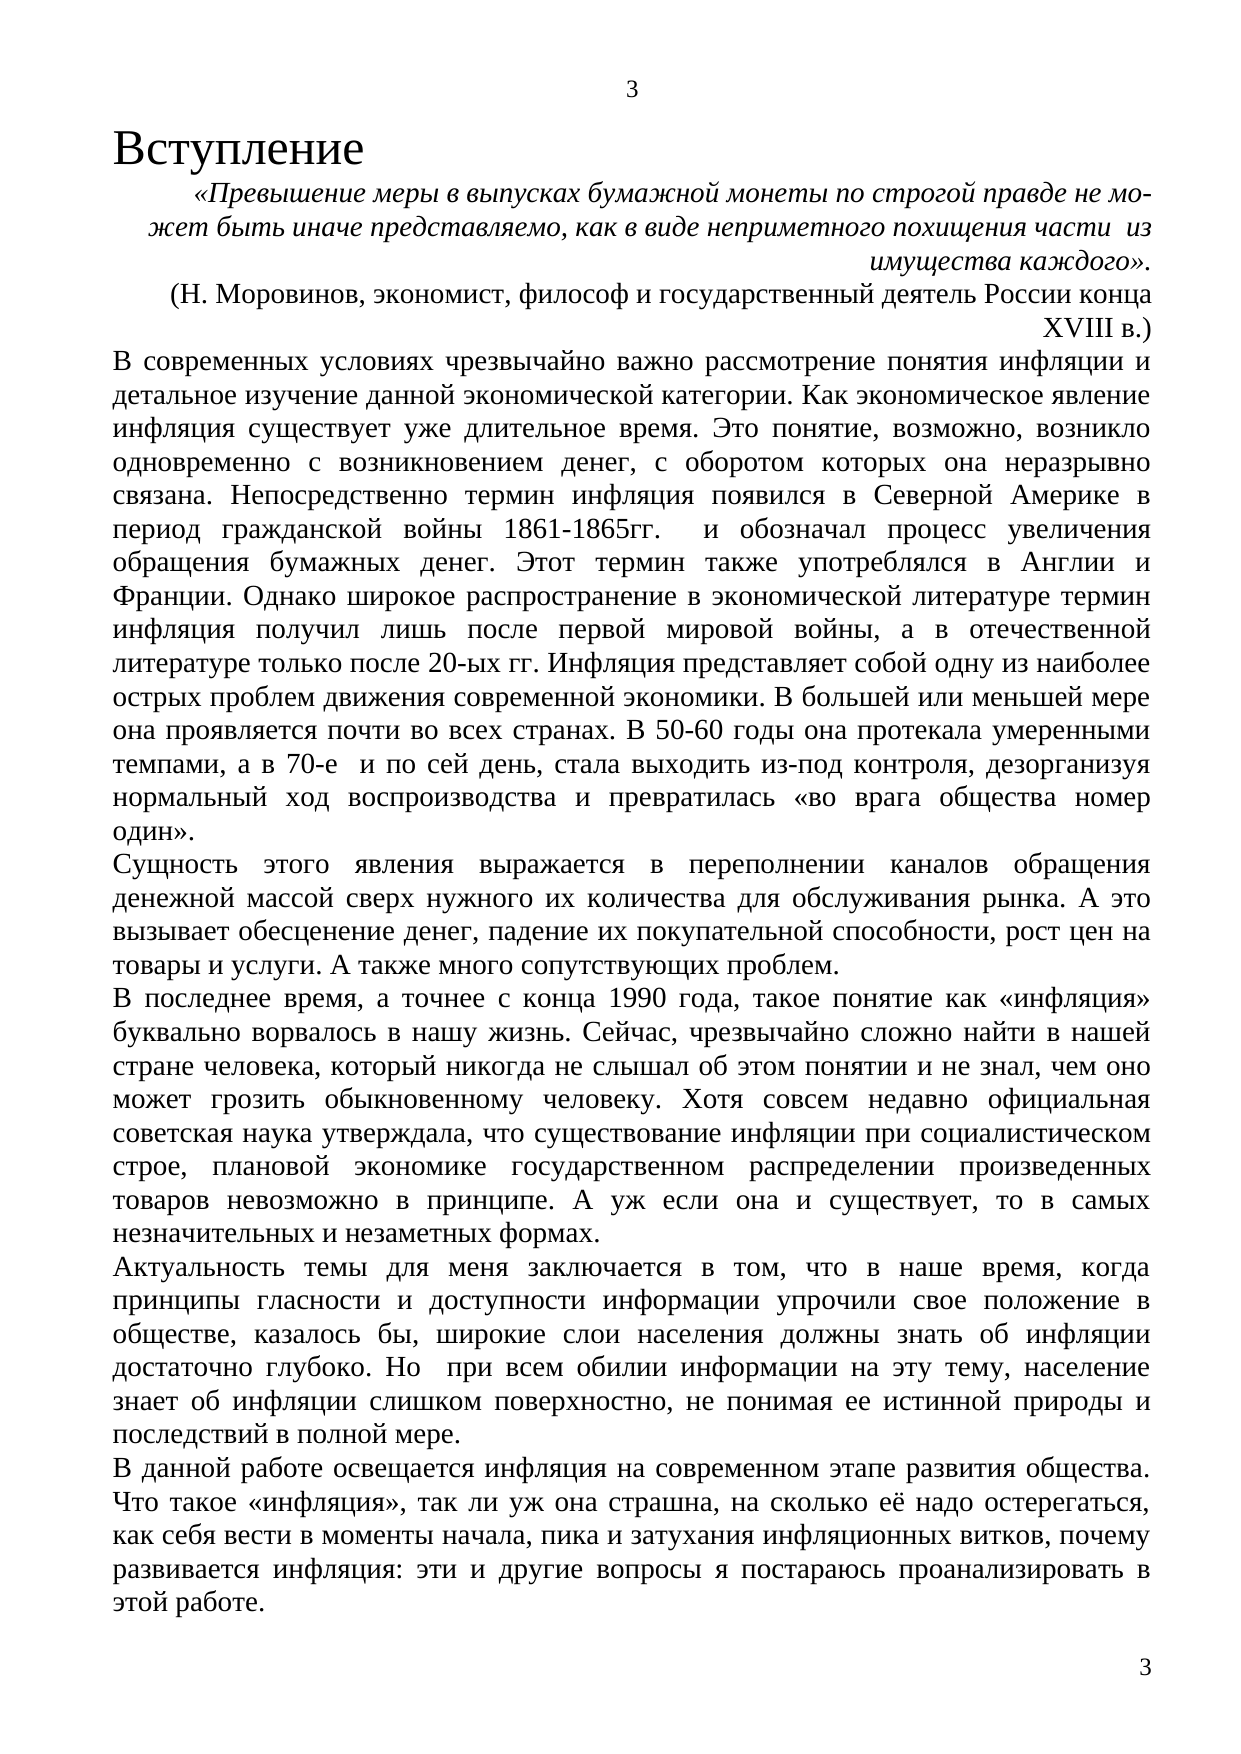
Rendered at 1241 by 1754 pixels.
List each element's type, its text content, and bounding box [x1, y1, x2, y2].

text «Превышение меры в выпусках бумажной монеты по строгой правде не может быть иначе представляемо, как в виде неприметного похищения части из имущества каждого». [112, 176, 1152, 276]
text В данной работе освещается инфляция на современном этапе развития общества. Что такое «инфляция», так ли уж она страшна, на сколько её надо остерегаться, как себя вести в моменты начала, пика и затухания инфляционных витков, почему развивается инфляция: эти и другие вопросы я постараюсь проанализировать в этой работе. [112, 1450, 1152, 1618]
text Сущность этого явления выражается в переполнении каналов обращения денежной массой сверх нужного их количества для обслуживания рынка. А это вызывает обесценение денег, падение их покупательной способности, рост цен на товары и услуги. А также много сопутствующих проблем. [112, 846, 1152, 981]
text (Н. Моровинов, экономист, философ и государственный деятель России конца XVIII в.) [112, 276, 1152, 343]
text В современных условиях чрезвычайно важно рассмотрение понятия инфляции и детальное изучение данной экономической категории. Как экономическое явление инфляция существует уже длительное время. Это понятие, возможно, возникло одновременно с возникновением денег, с оборотом которых она неразрывно связана. Непосредственно термин инфляция появился в Северной Америке в период гражданской войны 1861-1865гг. и обозначал процесс увеличения обращения бумажных денег. Этот термин также употреблялся в Англии и Франции. Однако широкое распространение в экономической литературе термин инфляция получил лишь после первой мировой войны, а в отечественной литературе только после 20-ых гг. Инфляция представляет собой одну из наиболее острых проблем движения современной экономики. В большей или меньшей мере она проявляется почти во всех странах. В 50-60 годы она протекала умеренными темпами, а в 70-е и по сей день, стала выходить из-под контроля, дезорганизуя нормальный ход воспроизводства и превратилась «во врага общества номер один». [112, 343, 1152, 846]
text В последнее время, а точнее с конца 1990 года, такое понятие как «инфляция» буквально ворвалось в нашу жизнь. Сейчас, чрезвычайно сложно найти в нашей стране человека, который никогда не слышал об этом понятии и не знал, чем оно может грозить обыкновенному человеку. Хотя совсем недавно официальная советская наука утверждала, что существование инфляции при социалистическом строе, плановой экономике государственном распределении произведенных товаров невозможно в принципе. А уж если она и существует, то в самых незначительных и незаметных формах. [112, 981, 1152, 1249]
text Актуальность темы для меня заключается в том, что в наше время, когда принципы гласности и доступности информации упрочили свое положение в обществе, казалось бы, широкие слои населения должны знать об инфляции достаточно глубоко. Но при всем обилии информации на эту тему, население знает об инфляции слишком поверхностно, не понимая ее истинной природы и последствий в полной мере. [112, 1249, 1152, 1450]
text Вступление [112, 118, 1152, 176]
